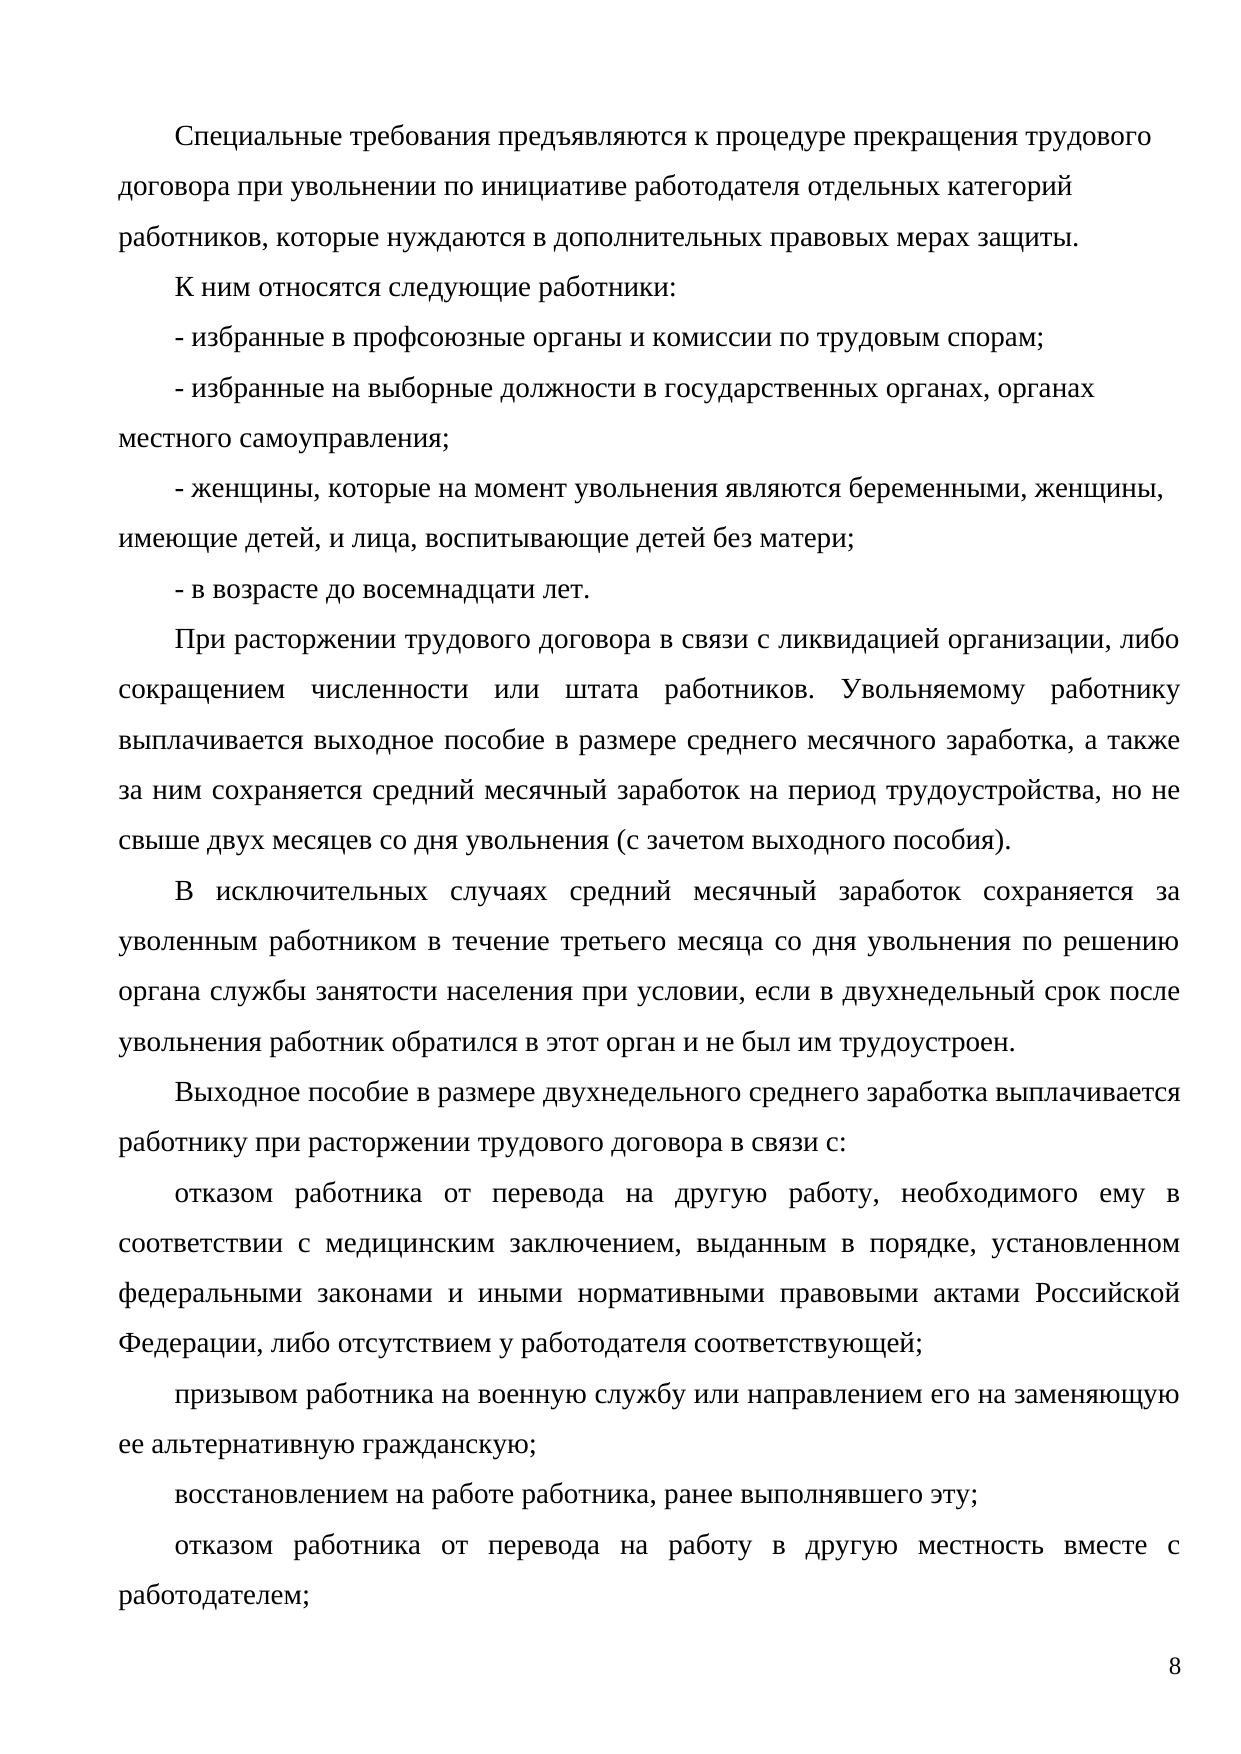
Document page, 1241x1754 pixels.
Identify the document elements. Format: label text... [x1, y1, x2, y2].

text - избранные в профсоюзные органы и комиссии по трудовым спорам; [118, 319, 1181, 353]
text восстановлением на работе работника, ранее выполнявшего эту; [118, 1477, 1181, 1510]
text отказом работника от перевода на другую работу, необходимого ему в соответствии с медицинским заключением, выданным в порядке, установленном федеральными законами и иными нормативными правовыми актами Российской Федерации, либо отсутствием у работодателя соответствующей; [118, 1175, 1181, 1359]
text Специальные требования предъявляются к процедуре прекращения трудового договора при увольнении по инициативе работодателя отдельных категорий работников, которые нуждаются в дополнительных правовых мерах защиты. [118, 118, 1181, 252]
text Выходное пособие в размере двухнедельного среднего заработка выплачивается работнику при расторжении трудового договора в связи с: [118, 1074, 1181, 1158]
text - в возрасте до восемнадцати лет. [118, 571, 1181, 604]
text отказом работника от перевода на работу в другую местность вместе с работодателем; [118, 1527, 1181, 1611]
text - женщины, которые на момент увольнения являются беременными, женщины, имеющие детей, и лица, воспитывающие детей без матери; [118, 470, 1181, 554]
text При расторжении трудового договора в связи с ликвидацией организации, либо сокращением численности или штата работников. Увольняемому работнику выплачивается выходное пособие в размере среднего месячного заработка, а также за ним сохраняется средний месячный заработок на период трудоустройства, но не свыше двух месяцев со дня увольнения (с зачетом выходного пособия). [118, 621, 1181, 856]
text призывом работника на военную службу или направлением его на заменяющую ее альтернативную гражданскую; [118, 1376, 1181, 1460]
text В исключительных случаях средний месячный заработок сохраняется за уволенным работником в течение третьего месяца со дня увольнения по решению органа службы занятости населения при условии, если в двухнедельный срок после увольнения работник обратился в этот орган и не был им трудоустроен. [118, 873, 1181, 1057]
text К ним относятся следующие работники: [118, 269, 1181, 303]
text - избранные на выборные должности в государственных органах, органах местного самоуправления; [118, 370, 1181, 453]
